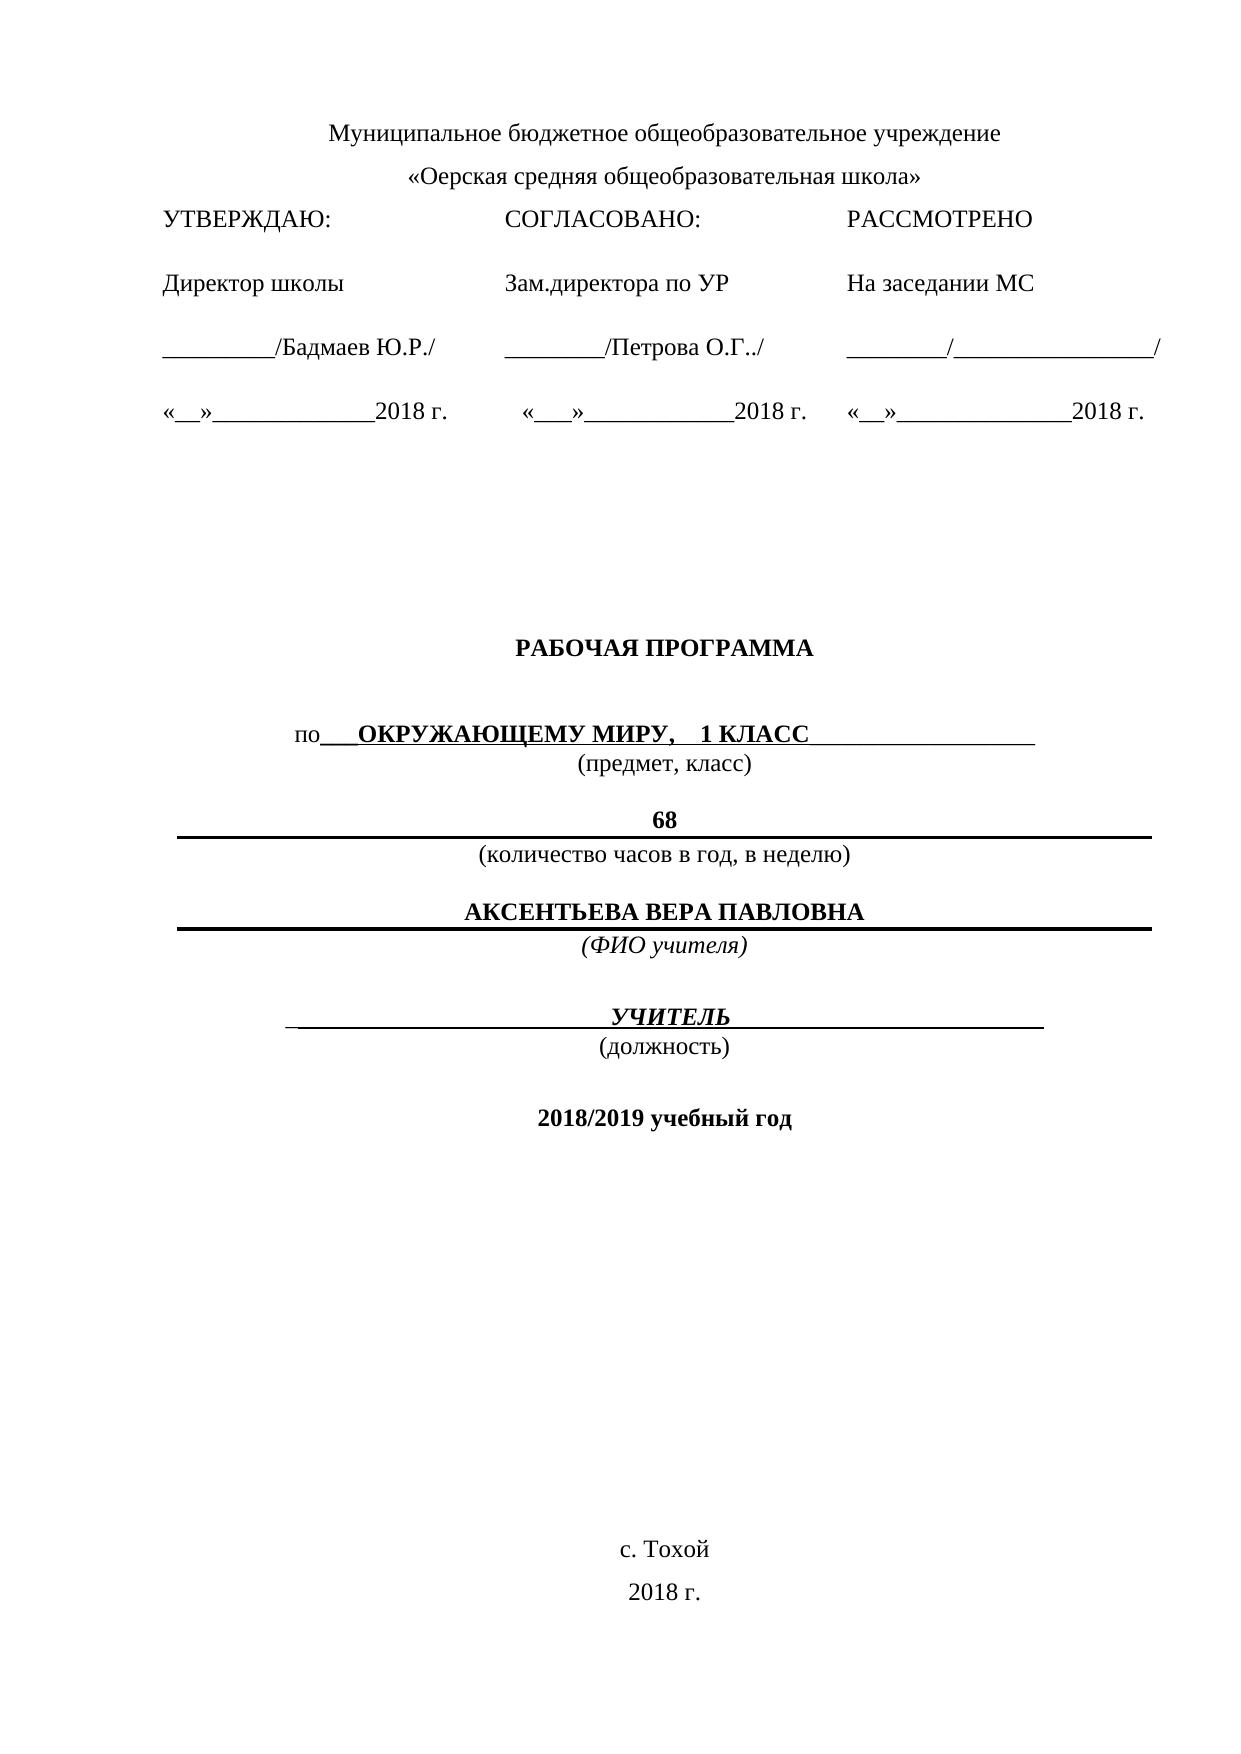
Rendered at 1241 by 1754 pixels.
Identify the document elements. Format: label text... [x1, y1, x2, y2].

table_header РАССМОТРЕНО На заседании МС ________/________________/ «__»______________2018 г. [835, 204, 1178, 460]
table_header УТВЕРЖДАЮ: Директор школы _________/Бадмаев Ю.Р./ «__»_____________2018 г. [151, 204, 493, 460]
text «Оерская средняя общеобразовательная школа» [177, 161, 1152, 190]
text АКСЕНТЬЕВА ВЕРА ПАВЛОВНА [177, 897, 1152, 927]
text (ФИО учителя) [177, 931, 1152, 959]
text 2018/2019 учебный год [177, 1103, 1152, 1132]
text 68 [177, 805, 1152, 836]
text (должность) [177, 1031, 1152, 1060]
text __________________________УЧИТЕЛЬ_________________________ [177, 1002, 1152, 1031]
text по___ОКРУЖАЮЩЕМУ МИРУ, 1 КЛАСС__________________ [177, 719, 1152, 748]
text с. Тохой [177, 1534, 1152, 1563]
text 2018 г. [177, 1577, 1152, 1606]
table_header СОГЛАСОВАНО: Зам.директора по УР ________/Петрова О.Г../ «___»____________2018 г. [493, 204, 835, 460]
text РАБОЧАЯ ПРОГРАММА [177, 633, 1152, 661]
text (предмет, класс) [177, 748, 1152, 776]
text (количество часов в год, в неделю) [177, 839, 1152, 868]
text Муниципальное бюджетное общеобразовательное учреждение [177, 118, 1152, 147]
